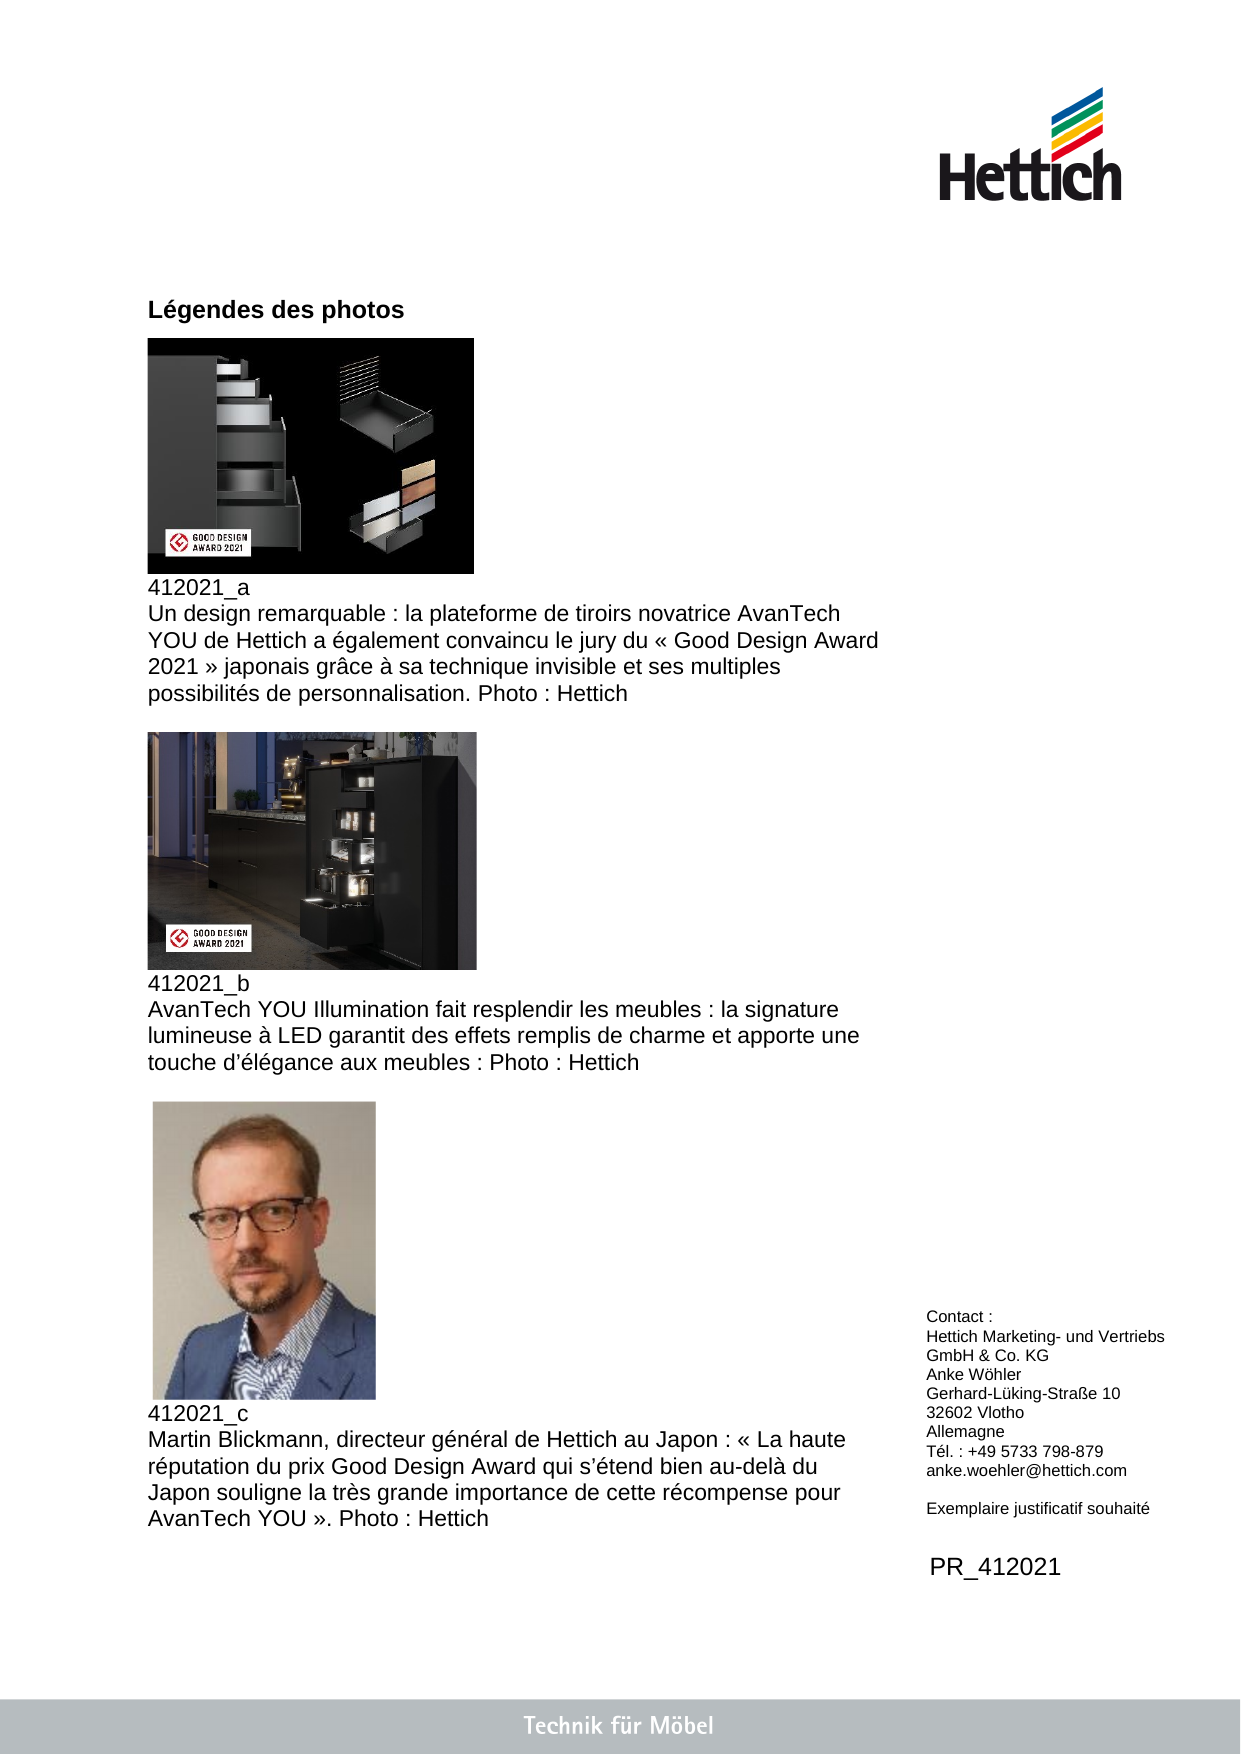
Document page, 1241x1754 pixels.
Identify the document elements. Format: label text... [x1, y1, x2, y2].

text AvanTech YOU Illumination fait resplendir les meubles : la signature lumineuse à LED garantit des effets remplis de charme et apporte une touche d’élégance aux meubles : Photo : Hettich [148, 996, 886, 1075]
picture [147, 732, 477, 970]
text 412021_a [148, 574, 886, 600]
picture [153, 1102, 375, 1399]
text Légendes des photos [148, 295, 886, 324]
text 412021_b [148, 970, 886, 996]
picture [0, 1636, 1241, 1754]
text Un design remarquable : la plateforme de tiroirs novatrice AvanTech YOU de Hettich a également convaincu le jury du « Good Design Award 2021 » japonais grâce à sa technique invisible et ses multiples possibilités de personnalisation. Photo : Hettich [148, 600, 886, 706]
text 412021_c [148, 1400, 886, 1426]
text Martin Blickmann, directeur général de Hettich au Japon : « La haute réputation du prix Good Design Award qui s’étend bien au-delà du Japon souligne la très grande importance de cette récompense pour AvanTech YOU ». Photo : Hettich [148, 1426, 886, 1532]
picture [147, 338, 474, 574]
picture [0, 6, 1241, 263]
